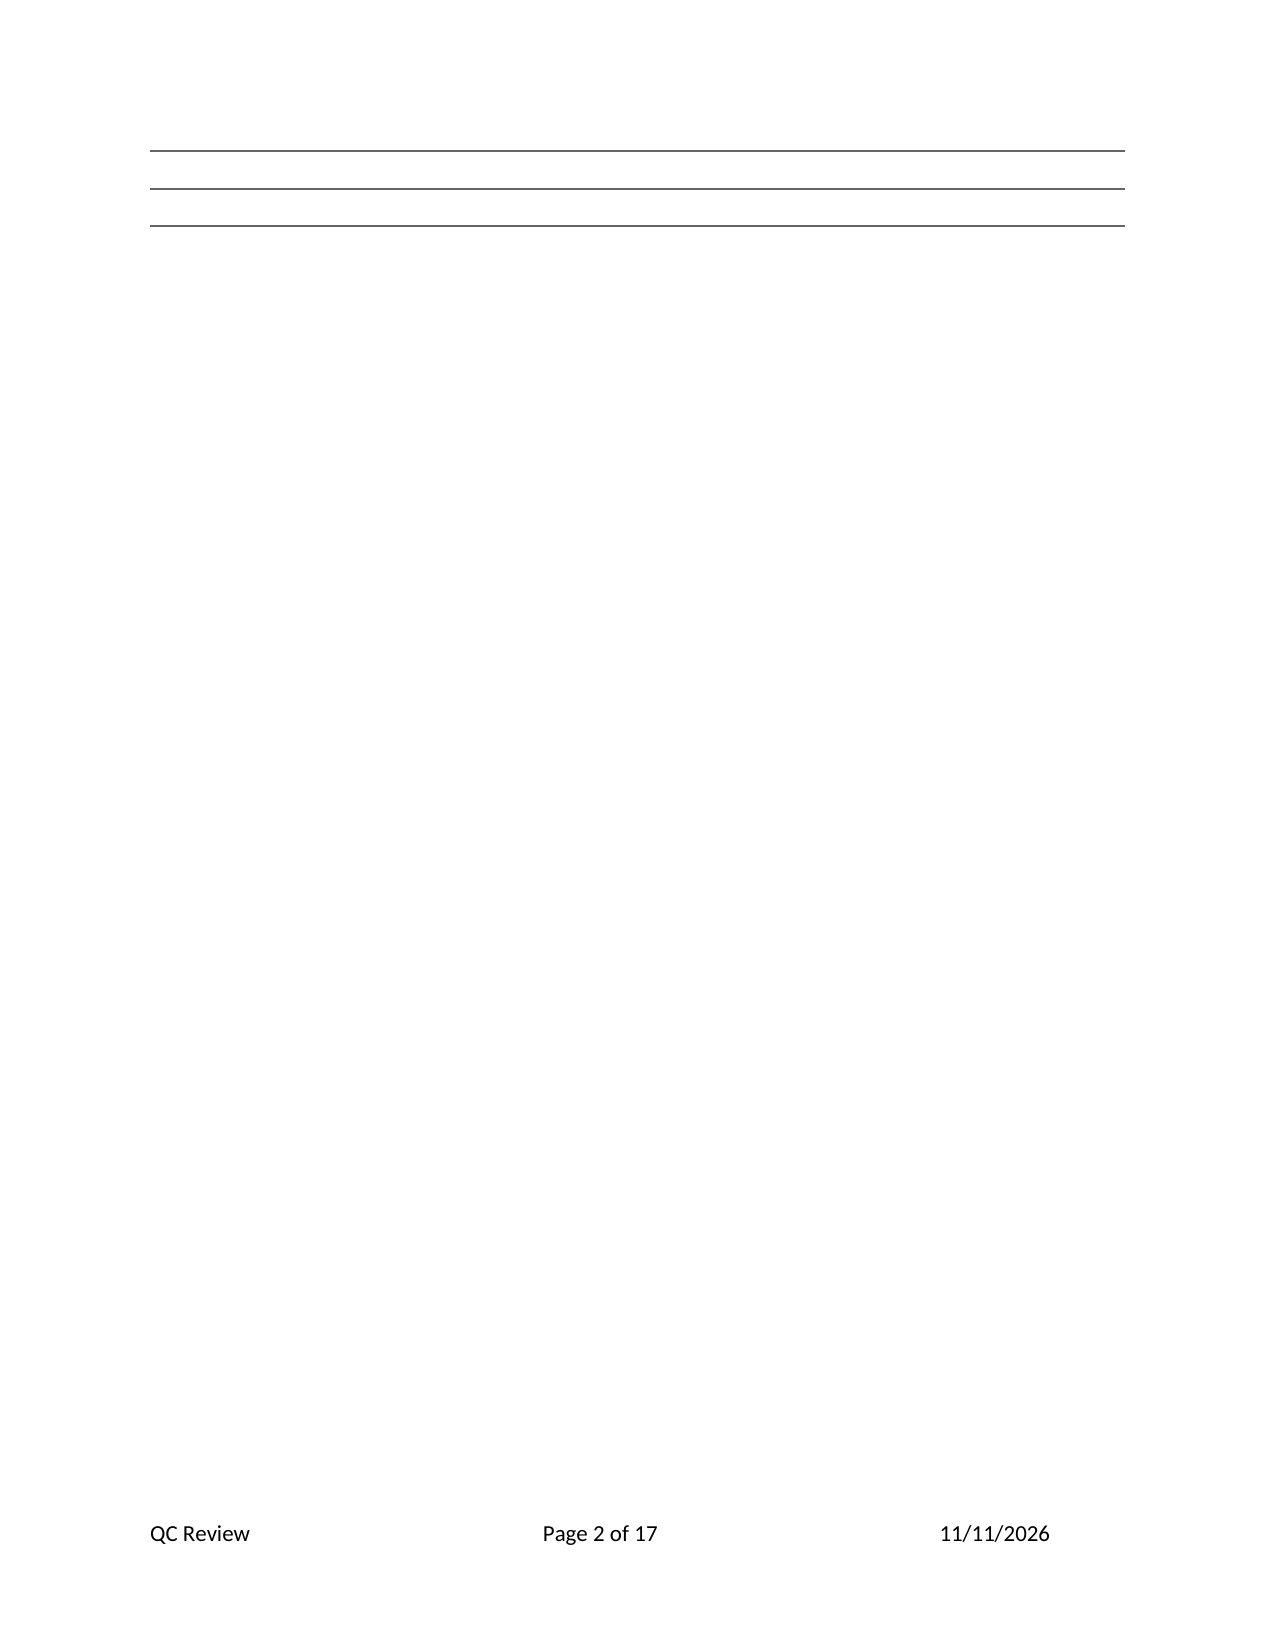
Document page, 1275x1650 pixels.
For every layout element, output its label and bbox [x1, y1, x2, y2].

table_cell [150, 190, 1125, 225]
table_cell [150, 152, 1125, 187]
